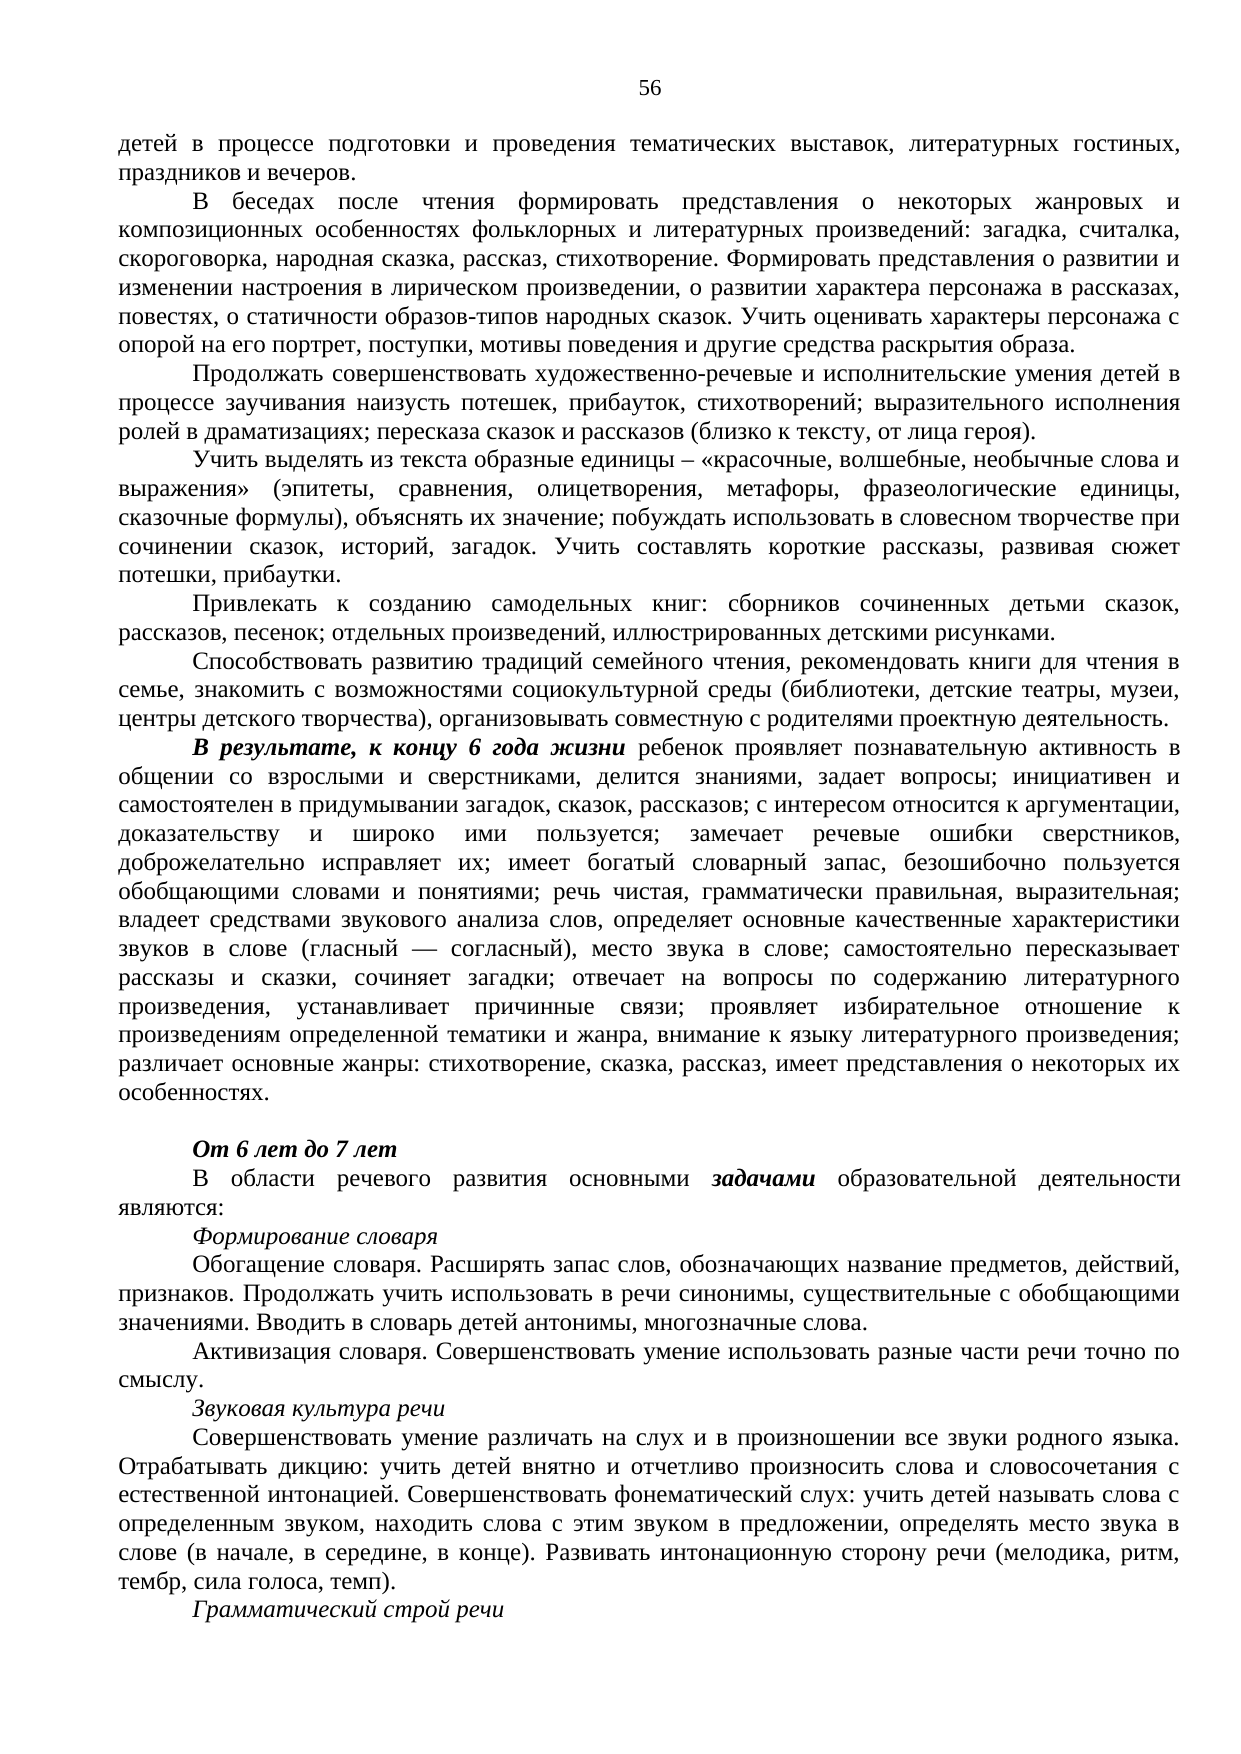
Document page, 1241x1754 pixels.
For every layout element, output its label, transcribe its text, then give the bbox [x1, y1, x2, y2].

text Учить выделять из текста образные единицы – «красочные, волшебные, необычные слова и выражения» (эпитеты, сравнения, олицетворения, метафоры, фразеологические единицы, сказочные формулы), объяснять их значение; побуждать использовать в словесном творчестве при сочинении сказок, историй, загадок. Учить составлять короткие рассказы, развивая сюжет потешки, прибаутки. [118, 444, 1181, 588]
text Совершенствовать умение различать на слух и в произношении все звуки родного языка. Отрабатывать дикцию: учить детей внятно и отчетливо произносить слова и словосочетания с естественной интонацией. Совершенствовать фонематический слух: учить детей называть слова с определенным звуком, находить слова с этим звуком в предложении, определять место звука в слове (в начале, в середине, в конце). Развивать интонационную сторону речи (мелодика, ритм, тембр, сила голоса, темп). [118, 1422, 1181, 1594]
text Продолжать совершенствовать художественно-речевые и исполнительские умения детей в процессе заучивания наизусть потешек, прибауток, стихотворений; выразительного исполнения ролей в драматизациях; пересказа сказок и рассказов (близко к тексту, от лица героя). [118, 358, 1181, 444]
text В области речевого развития основными задачами образовательной деятельности являются: [118, 1163, 1181, 1221]
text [118, 128, 1181, 186]
text Грамматический строй речи [118, 1594, 1181, 1623]
text В беседах после чтения формировать представления о некоторых жанровых и композиционных особенностях фольклорных и литературных произведений: загадка, считалка, скороговорка, народная сказка, рассказ, стихотворение. Формировать представления о развитии и изменении настроения в лирическом произведении, о развитии характера персонажа в рассказах, повестях, о статичности образов-типов народных сказок. Учить оценивать характеры персонажа с опорой на его портрет, поступки, мотивы поведения и другие средства раскрытия образа. [118, 186, 1181, 358]
text От 6 лет до 7 лет [118, 1134, 1181, 1163]
text Формирование словаря [118, 1221, 1181, 1249]
text Привлекать к созданию самодельных книг: сборников сочиненных детьми сказок, рассказов, песенок; отдельных произведений, иллюстрированных детскими рисунками. [118, 588, 1181, 646]
text Обогащение словаря. Расширять запас слов, обозначающих название предметов, действий, признаков. Продолжать учить использовать в речи синонимы, существительные с обобщающими значениями. Вводить в словарь детей антонимы, многозначные слова. [118, 1249, 1181, 1336]
text Способствовать развитию традиций семейного чтения, рекомендовать книги для чтения в семье, знакомить с возможностями социокультурной среды (библиотеки, детские театры, музеи, центры детского творчества), организовывать совместную с родителями проектную деятельность. [118, 646, 1181, 732]
text В результате, к концу 6 года жизни ребенок проявляет познавательную активность в общении со взрослыми и сверстниками, делится знаниями, задает вопросы; инициативен и самостоятелен в придумывании загадок, сказок, рассказов; с интересом относится к аргументации, доказательству и широко ими пользуется; замечает речевые ошибки сверстников, доброжелательно исправляет их; имеет богатый словарный запас, безошибочно пользуется обобщающими словами и понятиями; речь чистая, грамматически правильная, выразительная; владеет средствами звукового анализа слов, определяет основные качественные характеристики звуков в слове (гласный — согласный), место звука в слове; самостоятельно пересказывает рассказы и сказки, сочиняет загадки; отвечает на вопросы по содержанию литературного произведения, устанавливает причинные связи; проявляет избирательное отношение к произведениям определенной тематики и жанра, внимание к языку литературного произведения; различает основные жанры: стихотворение, сказка, рассказ, имеет представления о некоторых их особенностях. [118, 732, 1181, 1106]
text Активизация словаря. Совершенствовать умение использовать разные части речи точно по смыслу. [118, 1336, 1181, 1393]
text Звуковая культура речи [118, 1393, 1181, 1422]
